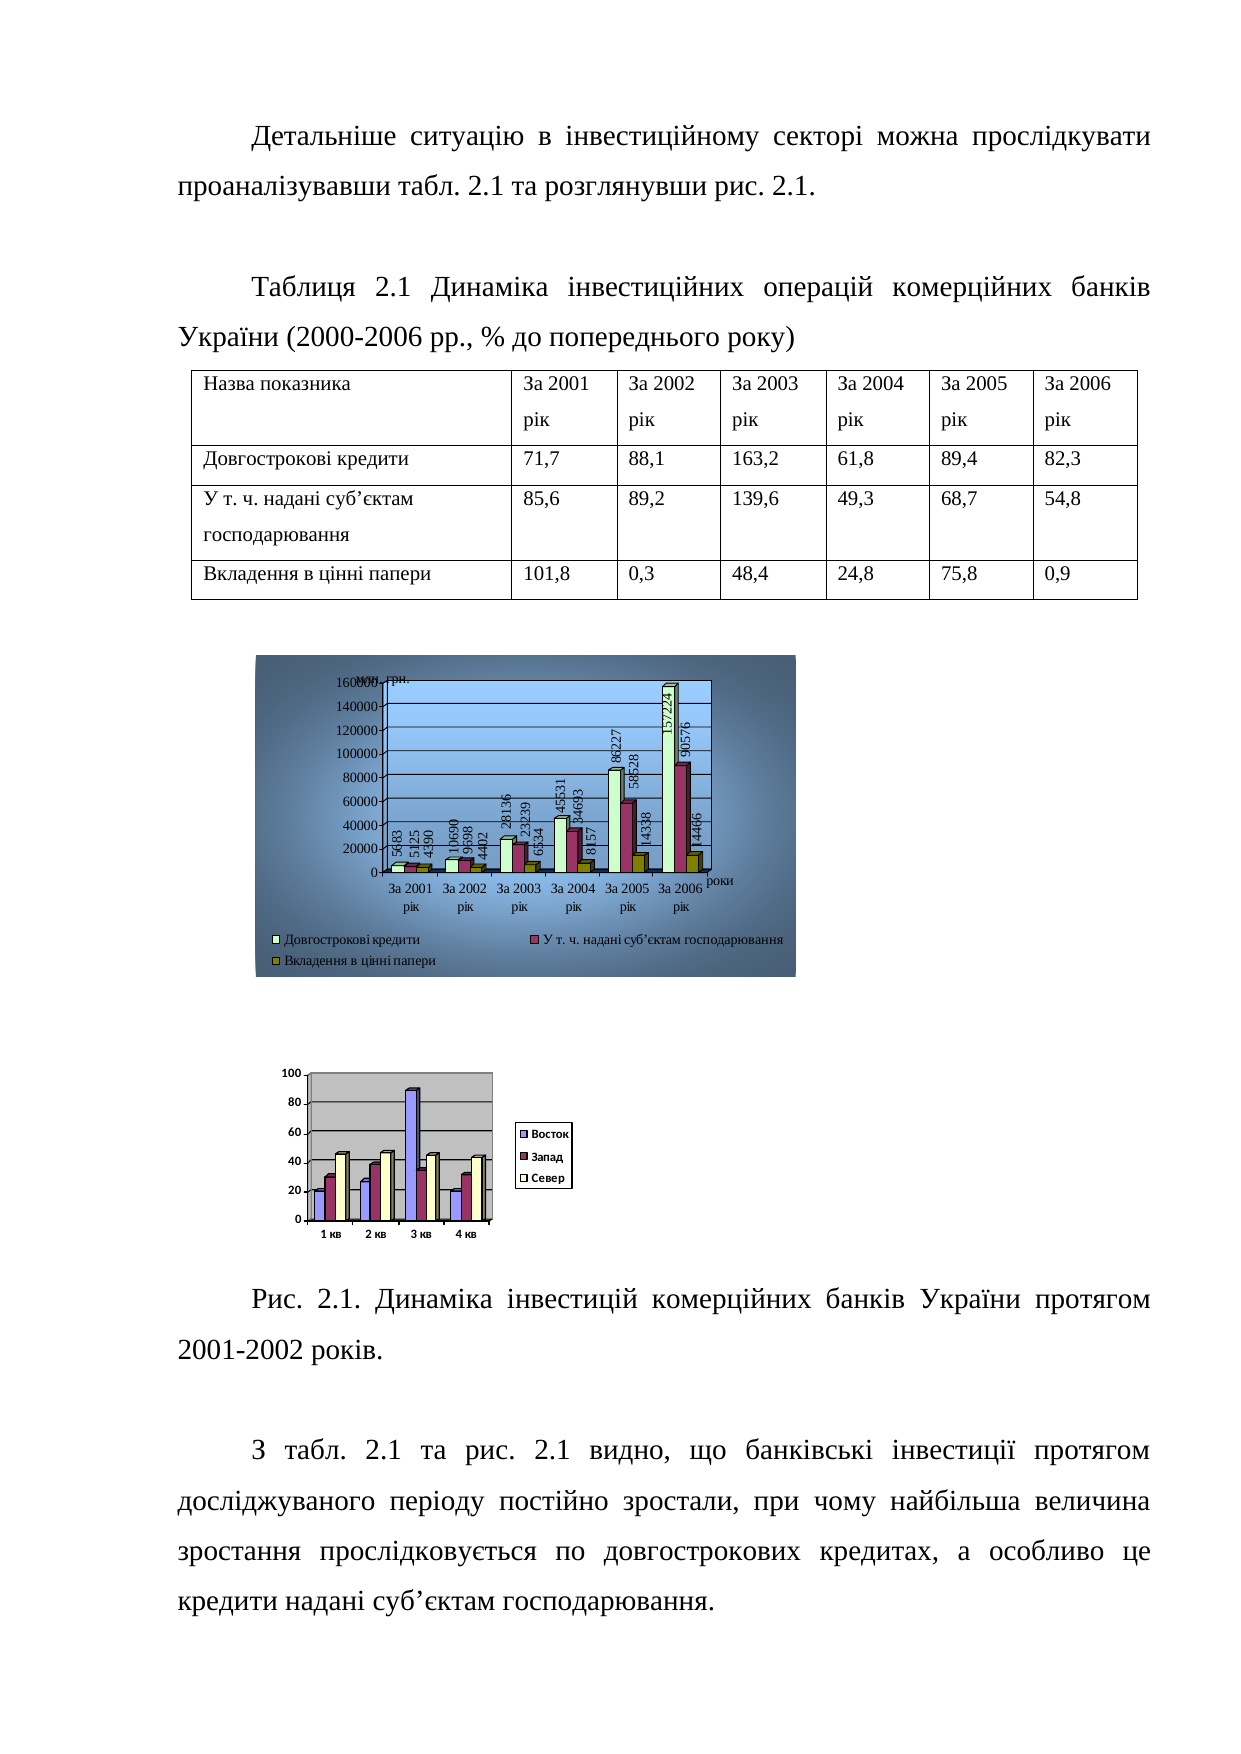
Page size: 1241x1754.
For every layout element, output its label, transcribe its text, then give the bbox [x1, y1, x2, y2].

table_cell 24,8 [827, 561, 929, 599]
table_header За 2002 рік [618, 371, 720, 445]
table_cell Довгострокові кредити [192, 446, 511, 484]
table_header За 2001 рік [512, 371, 617, 445]
table_cell 54,8 [1034, 486, 1137, 560]
text З табл. 2.1 та рис. 2.1 видно, що банківські інвестиції протягом досліджуваного періоду постійно зростали, при чому найбільша величина зростання прослідковується по довгострокових кредитах, а особливо це кредити надані суб’єктам господарювання. [177, 1432, 1152, 1617]
table_cell 139,6 [721, 486, 826, 560]
table_cell 0,9 [1034, 561, 1137, 599]
table_header Назва показника [192, 371, 511, 445]
table_cell 68,7 [930, 486, 1033, 560]
table_header За 2003 рік [721, 371, 826, 445]
table_cell 101,8 [512, 561, 617, 599]
table_cell 89,2 [618, 486, 720, 560]
table_cell 85,6 [512, 486, 617, 560]
table_cell 89,4 [930, 446, 1033, 484]
table_cell 48,4 [721, 561, 826, 599]
text Рис. 2.1. Динаміка інвестицій комерційних банків України протягом 2001-2002 років. [177, 1281, 1152, 1365]
text Детальніше ситуацію в інвестиційному секторі можна прослідкувати проаналізувавши табл. 2.1 та розглянувши рис. 2.1. [177, 118, 1152, 202]
text Таблиця 2.1 Динаміка інвестиційних операцій комерційних банків України (2000-2006 рр., % до попереднього року) [177, 269, 1152, 353]
table_cell 88,1 [618, 446, 720, 484]
table_header За 2004 рік [827, 371, 929, 445]
table_cell Вкладення в цінні папери [192, 561, 511, 599]
table_cell 163,2 [721, 446, 826, 484]
table_cell 82,3 [1034, 446, 1137, 484]
table_cell 75,8 [930, 561, 1033, 599]
table_cell 71,7 [512, 446, 617, 484]
table_header За 2005 рік [930, 371, 1033, 445]
table_header За 2006 рік [1034, 371, 1137, 445]
table_cell 61,8 [827, 446, 929, 484]
table_cell 0,3 [618, 561, 720, 599]
table_cell У т. ч. надані суб’єктам господарювання [192, 486, 511, 560]
table_cell 49,3 [827, 486, 929, 560]
